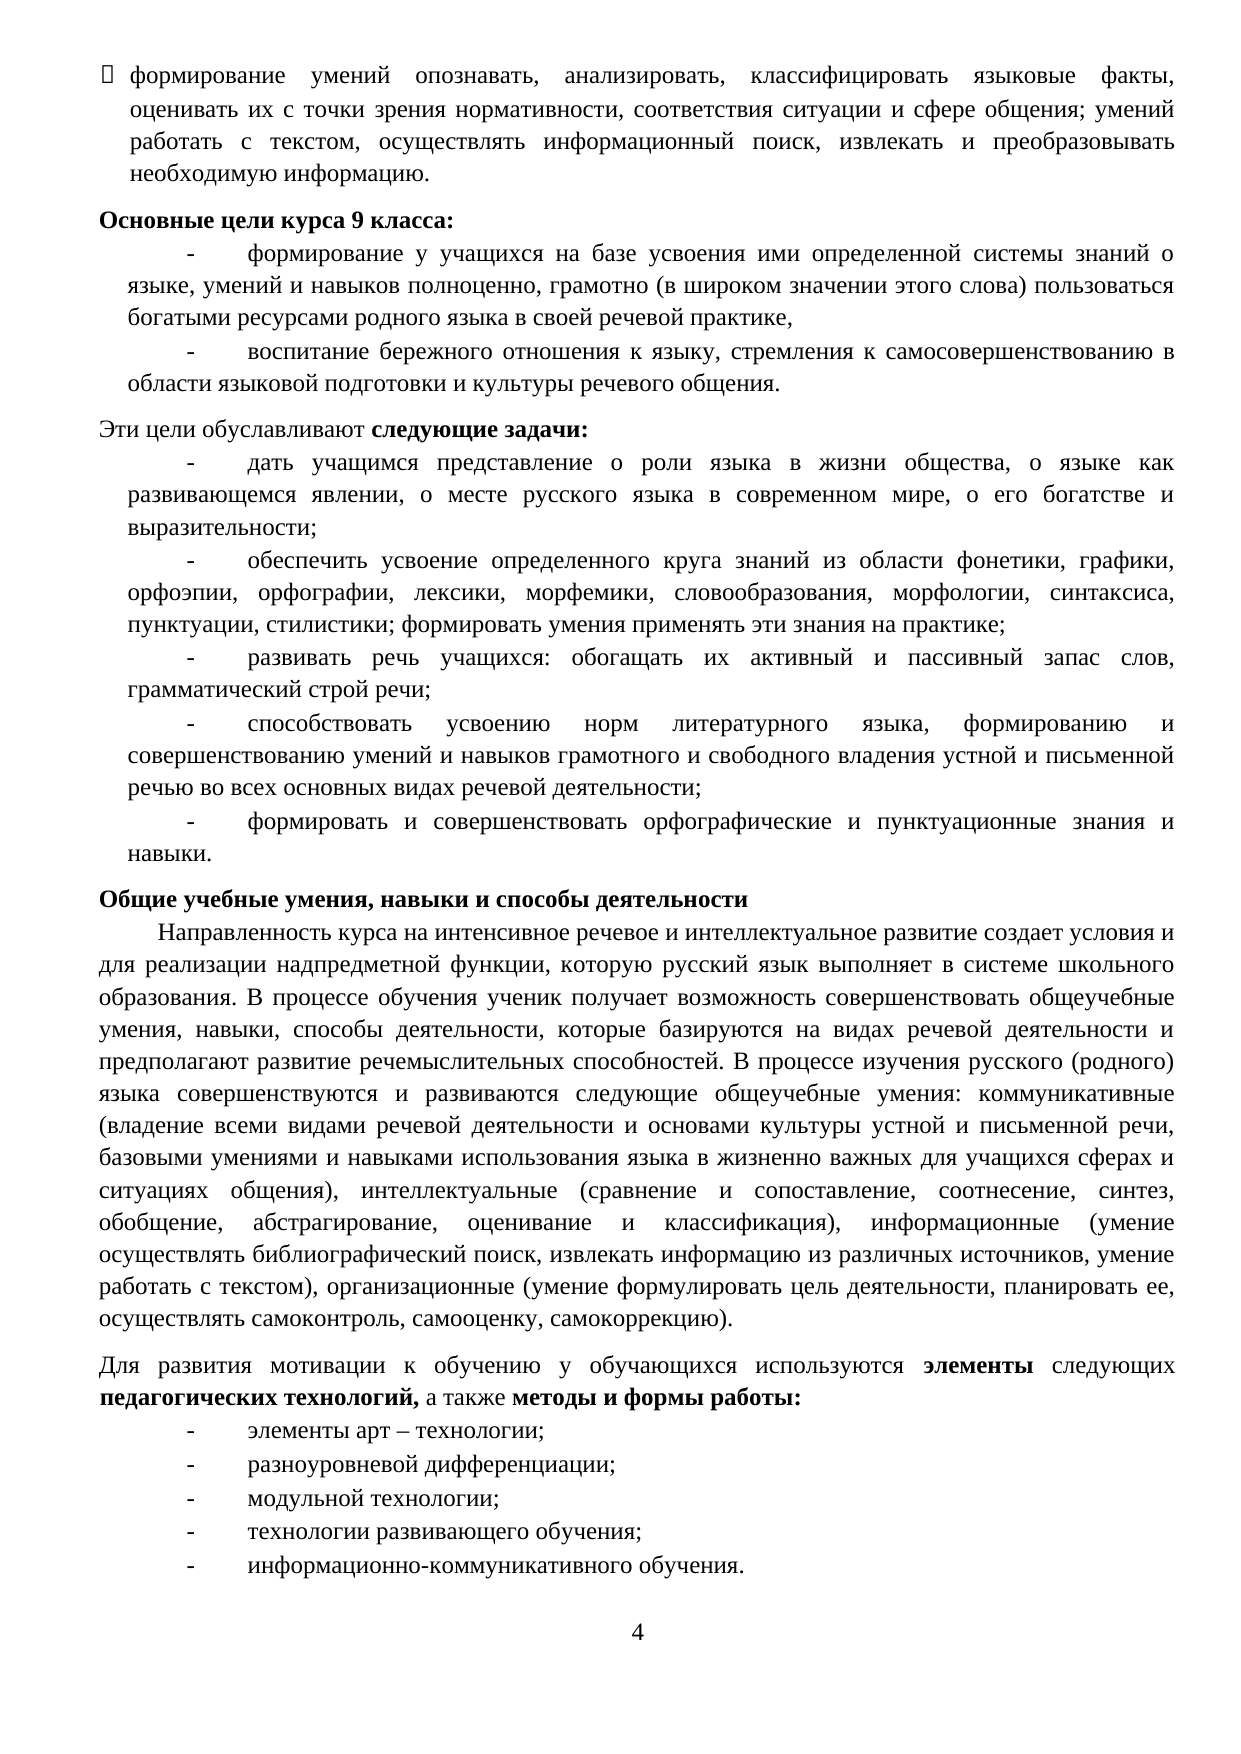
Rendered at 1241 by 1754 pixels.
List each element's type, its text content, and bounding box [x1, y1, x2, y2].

list способствовать усвоению норм литературного языка, формированию и совершенствованию умений и навыков грамотного и свободного владения устной и письменной речью во всех основных видах речевой деятельности; [127, 708, 1175, 801]
list технологии развивающего обучения; [127, 1516, 1175, 1545]
list модульной технологии; [127, 1483, 1175, 1511]
text Общие учебные умения, навыки и способы деятельности [98, 884, 1176, 913]
text Основные цели курса 9 класса: [98, 205, 1176, 234]
text Эти цели обуславливают следующие задачи: [98, 414, 1175, 442]
list разноуровневой дифференциации; [127, 1449, 1175, 1478]
list формирование умений опознавать, анализировать, классифицировать языковые факты, оценивать их с точки зрения нормативности, соответствия ситуации и сфере общения; умений работать с текстом, осуществлять информационный поиск, извлекать и преобразовывать необходимую информацию. [100, 56, 1175, 187]
text Направленность курса на интенсивное речевое и интеллектуальное развитие создает условия и для реализации надпредметной функции, которую русский язык выполняет в системе школьного образования. В процессе обучения ученик получает возможность совершенствовать общеучебные умения, навыки, способы деятельности, которые базируются на видах речевой деятельности и предполагают развитие речемыслительных способностей. В процессе изучения русского (родного) языка совершенствуются и развиваются следующие общеучебные умения: коммуникативные (владение всеми видами речевой деятельности и основами культуры устной и письменной речи, базовыми умениями и навыками использования языка в жизненно важных для учащихся сферах и ситуациях общения), интеллектуальные (сравнение и сопоставление, соотнесение, синтез, обобщение, абстрагирование, оценивание и классификация), информационные (умение осуществлять библиографический поиск, извлекать информацию из различных источников, умение работать с текстом), организационные (умение формулировать цель деятельности, планировать ее, осуществлять самоконтроль, самооценку, самокоррекцию). [98, 917, 1175, 1332]
list информационно-коммуникативного обучения. [127, 1550, 1175, 1578]
text Для развития мотивации к обучению у обучающихся используются элементы следующих педагогических технологий, а также методы и формы работы: [98, 1350, 1175, 1411]
list воспитание бережного отношения к языку, стремления к самосовершенствованию в области языковой подготовки и культуры речевого общения. [127, 336, 1175, 397]
list формировать и совершенствовать орфографические и пунктуационные знания и навыки. [127, 806, 1175, 867]
list дать учащимся представление о роли языка в жизни общества, о языке как развивающемся явлении, о месте русского языка в современном мире, о его богатстве и выразительности; [127, 447, 1175, 540]
list элементы арт – технологии; [127, 1416, 1175, 1444]
list формирование у учащихся на базе усвоения ими определенной системы знаний о языке, умений и навыков полноценно, грамотно (в широком значении этого слова) пользоваться богатыми ресурсами родного языка в своей речевой практике, [127, 238, 1175, 331]
list развивать речь учащихся: обогащать их активный и пассивный запас слов, грамматический строй речи; [127, 642, 1175, 703]
list обеспечить усвоение определенного круга знаний из области фонетики, графики, орфоэпии, орфографии, лексики, морфемики, словообразования, морфологии, синтаксиса, пунктуации, стилистики; формировать умения применять эти знания на практике; [127, 545, 1175, 638]
